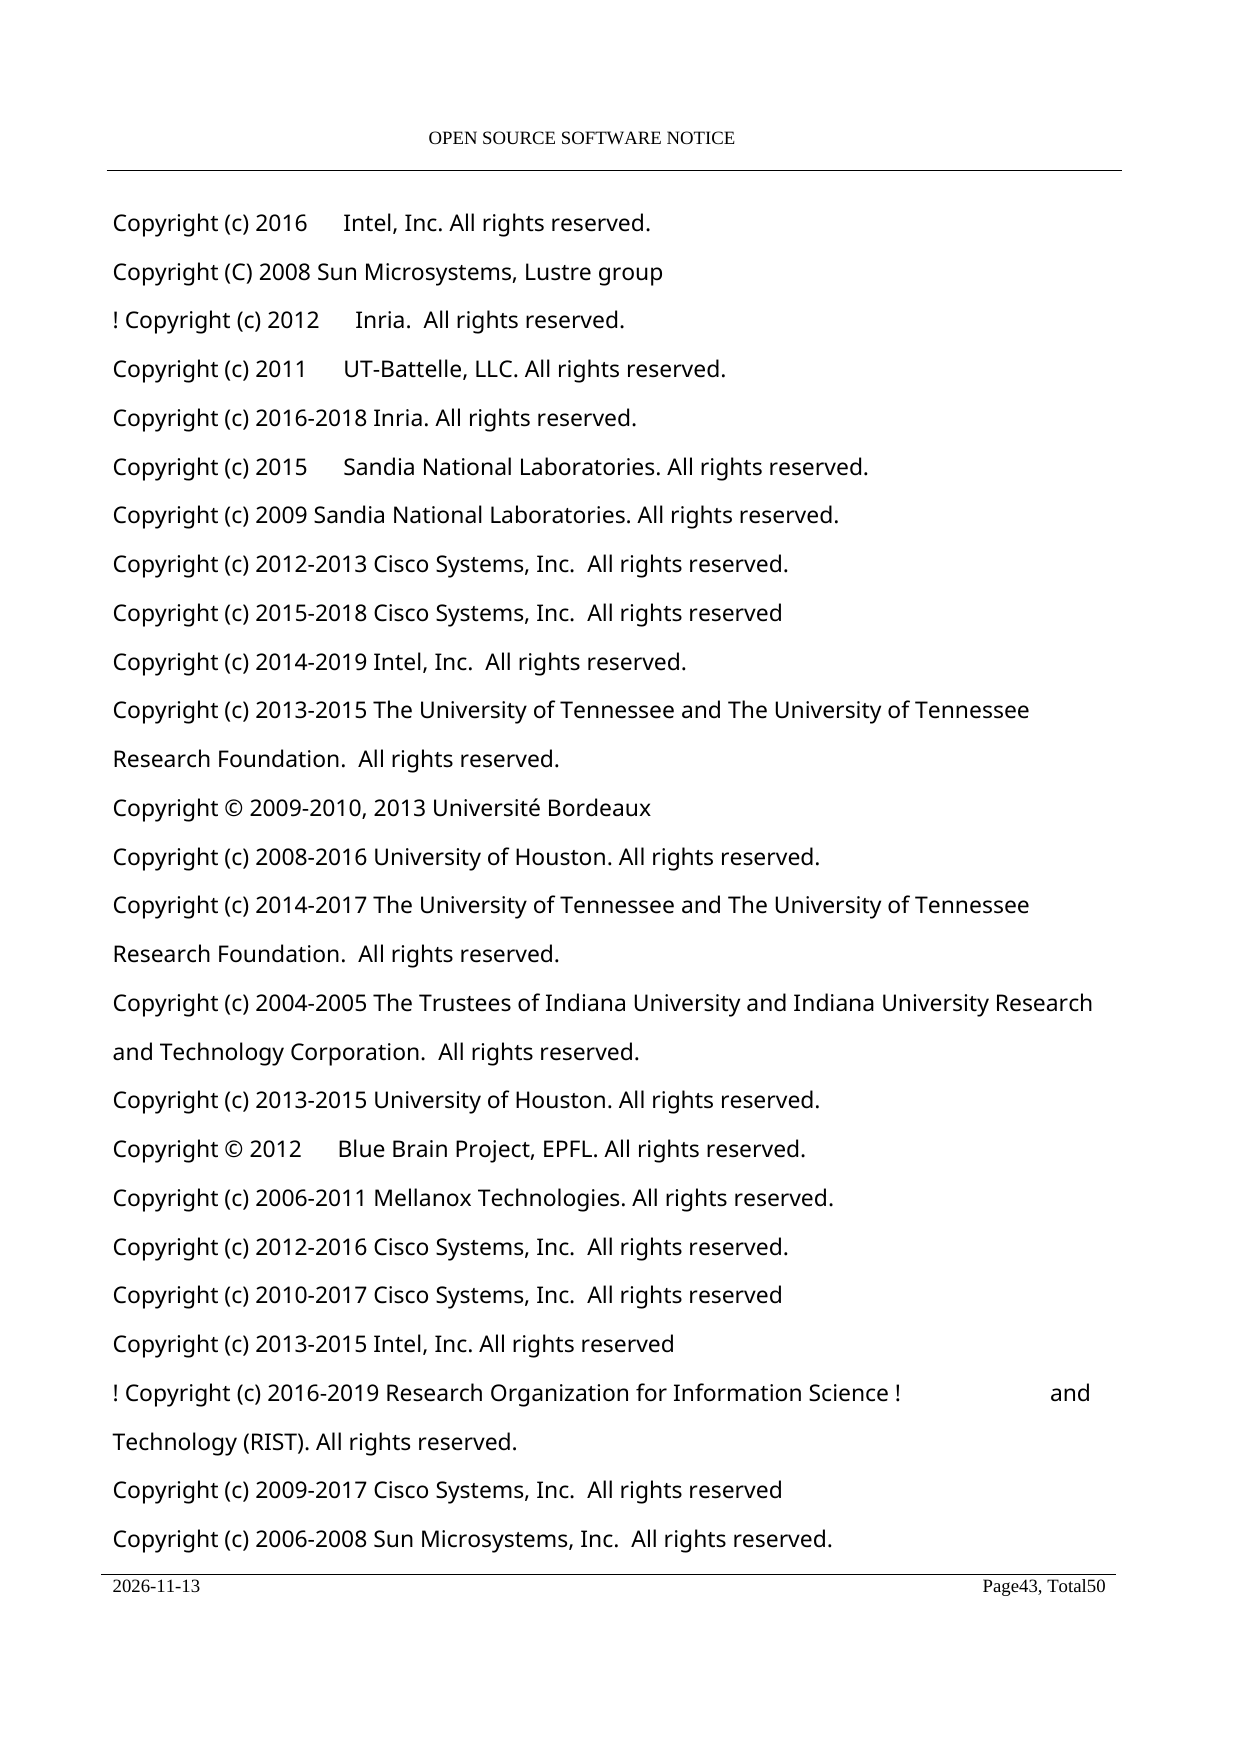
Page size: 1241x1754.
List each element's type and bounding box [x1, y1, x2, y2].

text [112, 206, 1128, 1555]
